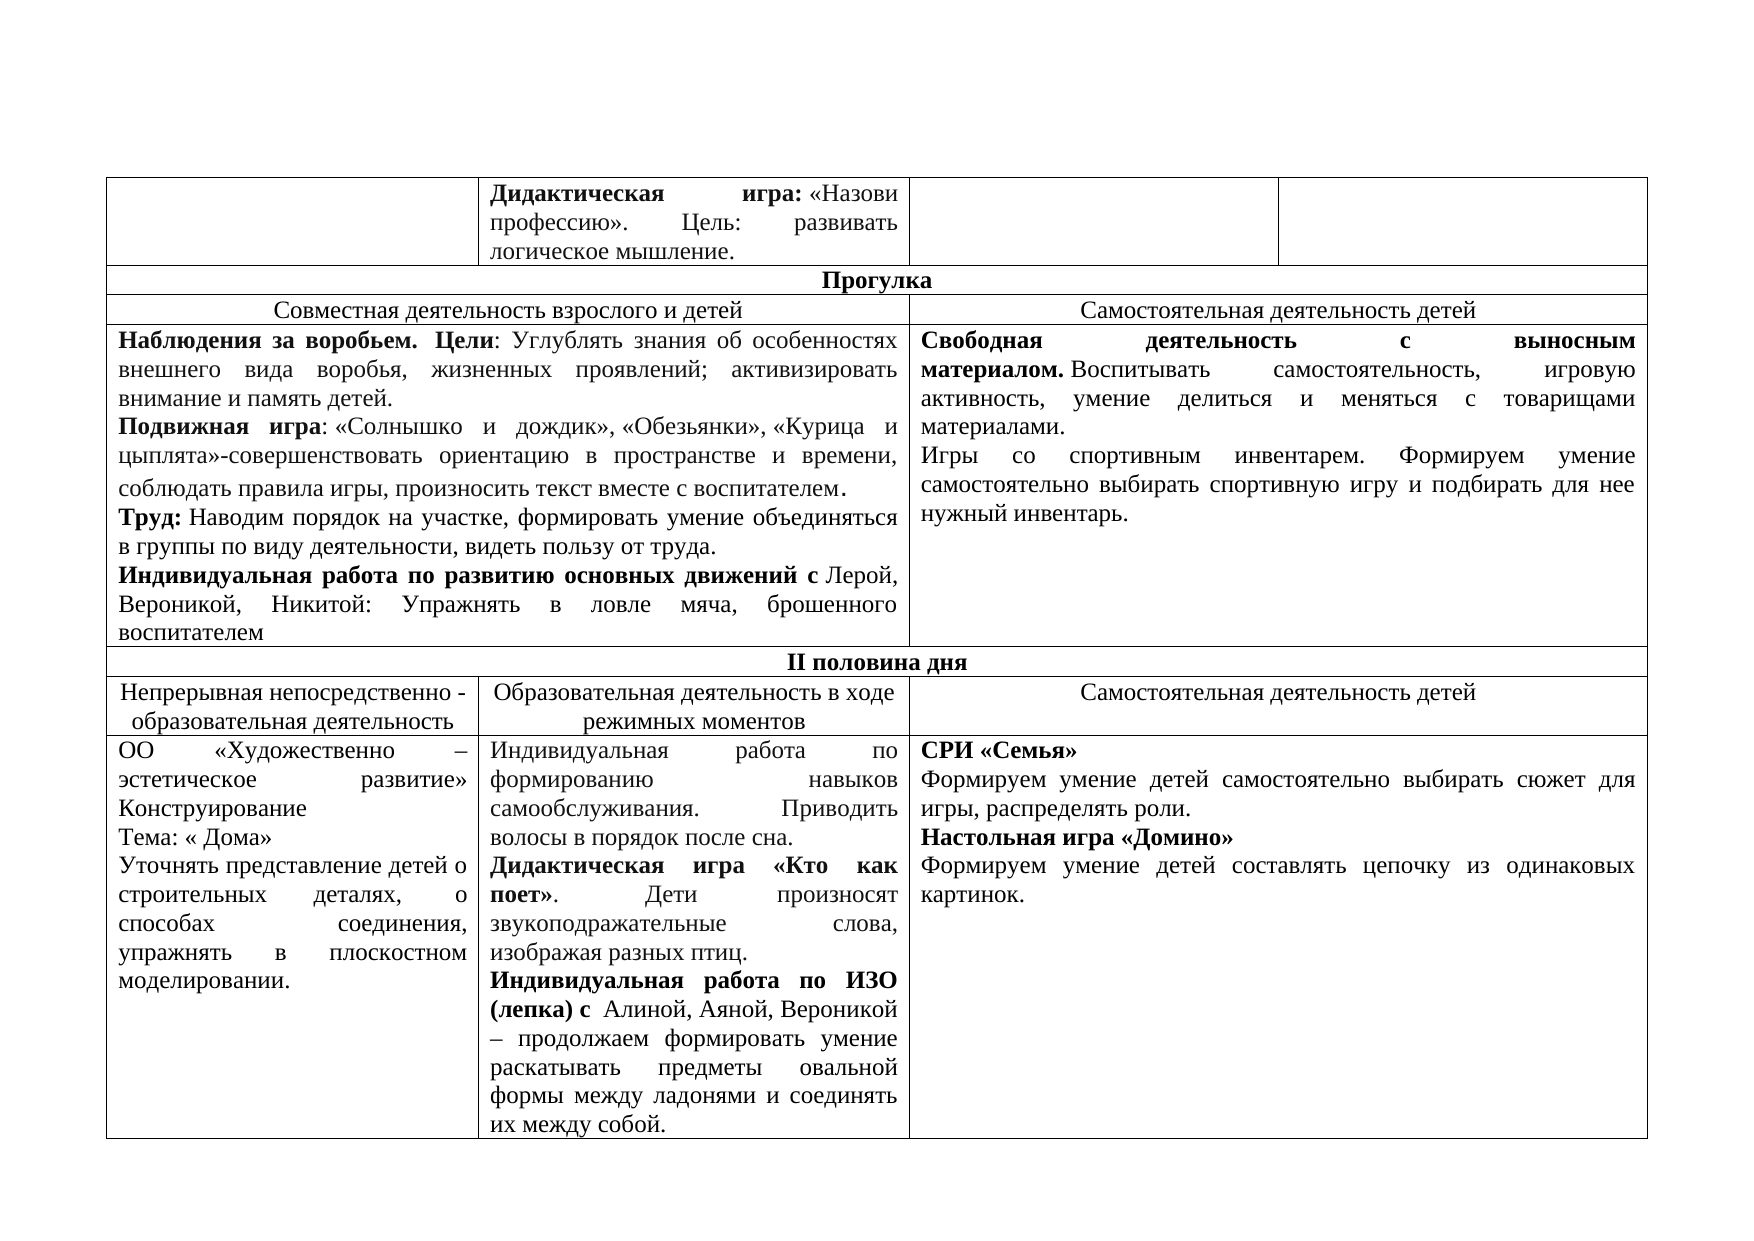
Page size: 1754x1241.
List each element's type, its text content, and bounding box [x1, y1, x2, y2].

table_cell Самостоятельная деятельность детей [910, 295, 1647, 324]
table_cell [1279, 178, 1647, 264]
table_cell ОО «Художественно – эстетическое развитие» Конструирование Тема: « Дома» Уточнять представление детей о строительных деталях, о способах соединения, упражнять в плоскостном моделировании. [107, 736, 478, 1138]
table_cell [910, 178, 1278, 264]
table_cell Наблюдения за воробьем. Цели: Углублять знания об особенностях внешнего вида воробья, жизненных проявлений; активизировать внимание и память детей. Подвижная игра: «Солнышко и дождик», «Обезьянки», «Курица и цыплята»-совершенствовать ориентацию в пространстве и времени, соблюдать правила игры, произносить текст вместе с воспитателем. Труд: Наводим порядок на участке, формировать умение объединяться в группы по виду деятельности, видеть пользу от труда. Индивидуальная работа по развитию основных движений с Лерой, Вероникой, Никитой: Упражнять в ловле мяча, брошенного воспитателем [107, 325, 909, 646]
table_cell Прогулка [107, 266, 1647, 294]
table_cell Свободная деятельность с выносным материалом. Воспитывать самостоятельность, игровую активность, умение делиться и меняться с товарищами материалами. Игры со спортивным инвентарем. Формируем умение самостоятельно выбирать спортивную игру и подбирать для нее нужный инвентарь. [910, 325, 1647, 646]
table_cell Совместная деятельность взрослого и детей [107, 295, 909, 324]
table_cell Индивидуальная работа по формированию навыков самообслуживания. Приводить волосы в порядок после сна. Дидактическая игра «Кто как поет». Дети произносят звукоподражательные слова, изображая разных птиц. Индивидуальная работа по ИЗО (лепка) с Алиной, Аяной, Вероникой – продолжаем формировать умение раскатывать предметы овальной формы между ладонями и соединять их между собой. [479, 736, 909, 1138]
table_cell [107, 178, 478, 264]
table_cell СРИ «Семья» Формируем умение детей самостоятельно выбирать сюжет для игры, распределять роли. Настольная игра «Домино» Формируем умение детей составлять цепочку из одинаковых картинок. [910, 736, 1647, 1138]
table_cell Непрерывная непосредственно -образовательная деятельность [107, 677, 478, 734]
table_cell Образовательная деятельность в ходе режимных моментов [479, 677, 909, 734]
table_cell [479, 178, 909, 264]
table_cell II половина дня [107, 647, 1647, 676]
table_cell Самостоятельная деятельность детей [910, 677, 1647, 734]
